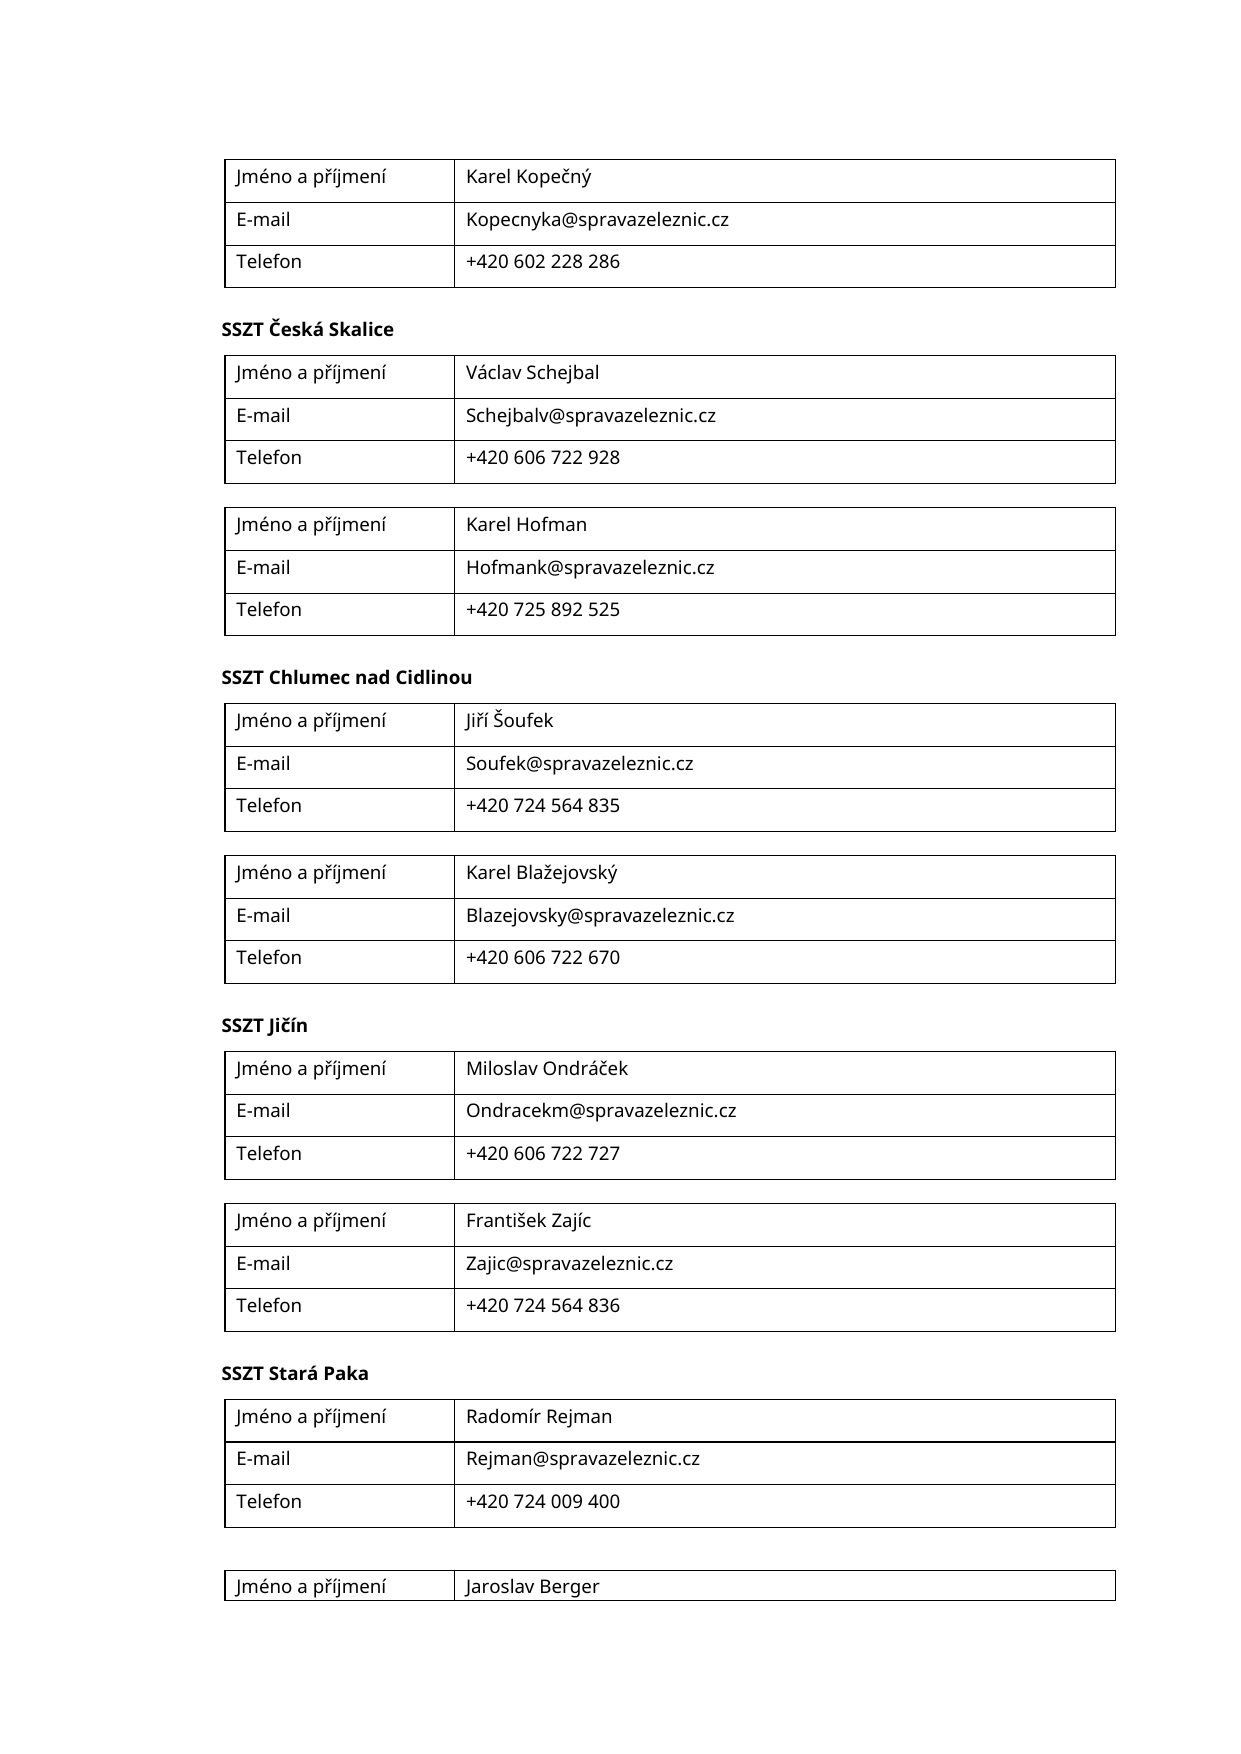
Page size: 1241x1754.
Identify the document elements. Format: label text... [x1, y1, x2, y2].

text SSZT Česká Skalice [192, 311, 1093, 342]
table_header Karel Blažejovský [455, 856, 1115, 898]
table_cell Jméno a příjmení [226, 160, 454, 202]
table_header Jméno a příjmení [226, 1400, 454, 1441]
table_cell Schejbalv@spravazeleznic.cz [455, 399, 1115, 440]
table_cell Karel Kopečný [455, 160, 1115, 202]
table_cell Zajic@spravazeleznic.cz [455, 1247, 1115, 1288]
table_header František Zajíc [455, 1204, 1115, 1246]
table_cell E-mail [226, 1247, 454, 1288]
table_cell Hofmank@spravazeleznic.cz [455, 551, 1115, 592]
table_header Jméno a příjmení [226, 1571, 454, 1600]
table_header Jméno a příjmení [226, 704, 454, 746]
table_cell E-mail [226, 747, 454, 788]
text SSZT Jičín [192, 1007, 1093, 1038]
table_cell Ondracekm@spravazeleznic.cz [455, 1095, 1115, 1136]
table_cell +420 602 228 286 [455, 246, 1115, 287]
table_cell Telefon [226, 1137, 454, 1179]
table_cell Telefon [226, 789, 454, 831]
table_cell +420 724 564 835 [455, 789, 1115, 831]
text SSZT Chlumec nad Cidlinou [192, 659, 1093, 690]
table_header Jméno a příjmení [226, 856, 454, 898]
table_header Jméno a příjmení [226, 1204, 454, 1246]
table_header Miloslav Ondráček [455, 1052, 1115, 1093]
table_header Radomír Rejman [455, 1400, 1115, 1441]
table_header Karel Hofman [455, 508, 1115, 550]
table_cell Soufek@spravazeleznic.cz [455, 747, 1115, 788]
table_header Jméno a příjmení [226, 356, 454, 398]
table_cell +420 606 722 670 [455, 941, 1115, 983]
table_cell +420 606 722 727 [455, 1137, 1115, 1179]
table_cell Telefon [226, 941, 454, 983]
table_cell Rejman@spravazeleznic.cz [455, 1443, 1115, 1484]
table_header Jméno a příjmení [226, 508, 454, 550]
table_cell Telefon [226, 246, 454, 287]
table_header Jaroslav Berger [455, 1571, 1115, 1600]
table_cell Kopecnyka@spravazeleznic.cz [455, 203, 1115, 244]
table_header Jiří Šoufek [455, 704, 1115, 746]
table_cell E-mail [226, 1095, 454, 1136]
table_cell E-mail [226, 203, 454, 244]
table_cell Telefon [226, 594, 454, 635]
table_cell E-mail [226, 899, 454, 940]
table_cell +420 725 892 525 [455, 594, 1115, 635]
table_cell Telefon [226, 441, 454, 483]
text SSZT Stará Paka [192, 1355, 1093, 1386]
table_header Jméno a příjmení [226, 1052, 454, 1093]
table_header Václav Schejbal [455, 356, 1115, 398]
table_cell +420 606 722 928 [455, 441, 1115, 483]
table_cell E-mail [226, 1443, 454, 1484]
table_cell E-mail [226, 551, 454, 592]
table_cell Blazejovsky@spravazeleznic.cz [455, 899, 1115, 940]
table_cell +420 724 564 836 [455, 1289, 1115, 1331]
table_cell E-mail [226, 399, 454, 440]
table_cell Telefon [226, 1485, 454, 1527]
table_cell +420 724 009 400 [455, 1485, 1115, 1527]
table_cell Telefon [226, 1289, 454, 1331]
